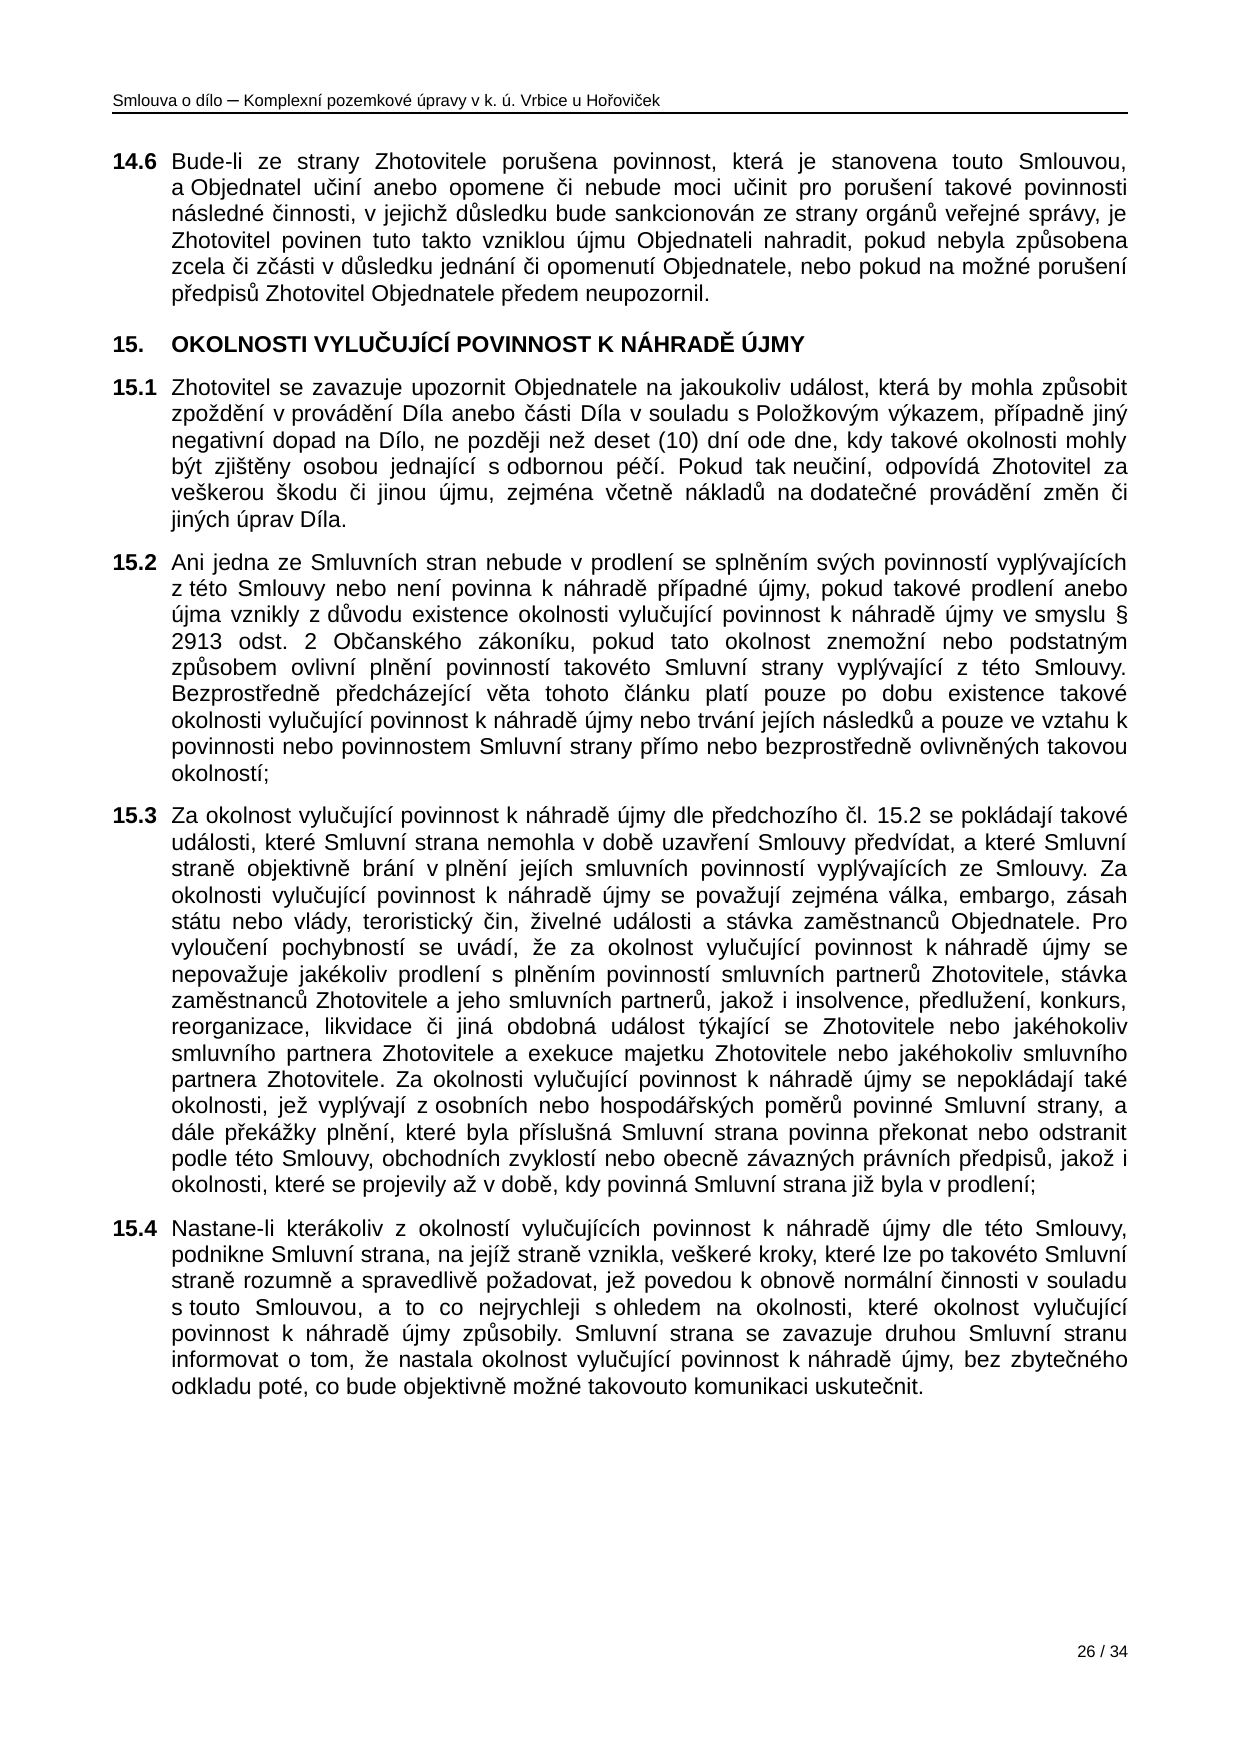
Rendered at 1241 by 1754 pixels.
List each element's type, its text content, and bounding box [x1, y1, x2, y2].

text Nastane-li kterákoliv z okolností vylučujících povinnost k náhradě újmy dle této Smlouvy, podnikne Smluvní strana, na jejíž straně vznikla, veškeré kroky, které lze po takovéto Smluvní straně rozumně a spravedlivě požadovat, jež povedou k obnově normální činnosti v souladu s touto Smlouvou, a to co nejrychleji s ohledem na okolnosti, které okolnost vylučující povinnost k náhradě újmy způsobily. Smluvní strana se zavazuje druhou Smluvní stranu informovat o tom, že nastala okolnost vylučující povinnost k náhradě újmy, bez zbytečného odkladu poté, co bude objektivně možné takovouto komunikaci uskutečnit. [112, 1214, 1128, 1399]
text Ani jedna ze Smluvních stran nebude v prodlení se splněním svých povinností vyplývajících z této Smlouvy nebo není povinna k náhradě případné újmy, pokud takové prodlení anebo újma vznikly z důvodu existence okolnosti vylučující povinnost k náhradě újmy ve smyslu § 2913 odst. 2 Občanského zákoníku, pokud tato okolnost znemožní nebo podstatným způsobem ovlivní plnění povinností takovéto Smluvní strany vyplývající z této Smlouvy. Bezprostředně předcházející věta tohoto článku platí pouze po dobu existence takové okolnosti vylučující povinnost k náhradě újmy nebo trvání jejích následků a pouze ve vztahu k povinnosti nebo povinnostem Smluvní strany přímo nebo bezprostředně ovlivněných takovou okolností; [112, 549, 1128, 786]
text Bude-li ze strany Zhotovitele porušena povinnost, která je stanovena touto Smlouvou, a Objednatel učiní anebo opomene či nebude moci učinit pro porušení takové povinnosti následné činnosti, v jejichž důsledku bude sankcionován ze strany orgánů veřejné správy, je Zhotovitel povinen tuto takto vzniklou újmu Objednateli nahradit, pokud nebyla způsobena zcela či zčásti v důsledku jednání či opomenutí Objednatele, nebo pokud na možné porušení předpisů Zhotovitel Objednatele předem neupozornil. [112, 148, 1128, 306]
text Za okolnost vylučující povinnost k náhradě újmy dle předchozího čl. 15.2 se pokládají takové události, které Smluvní strana nemohla v době uzavření Smlouvy předvídat, a které Smluvní straně objektivně brání v plnění jejích smluvních povinností vyplývajících ze Smlouvy. Za okolnosti vylučující povinnost k náhradě újmy se považují zejména válka, embargo, zásah státu nebo vlády, teroristický čin, živelné události a stávka zaměstnanců Objednatele. Pro vyloučení pochybností se uvádí, že za okolnost vylučující povinnost k náhradě újmy se nepovažuje jakékoliv prodlení s plněním povinností smluvních partnerů Zhotovitele, stávka zaměstnanců Zhotovitele a jeho smluvních partnerů, jakož i insolvence, předlužení, konkurs, reorganizace, likvidace či jiná obdobná událost týkající se Zhotovitele nebo jakéhokoliv smluvního partnera Zhotovitele a exekuce majetku Zhotovitele nebo jakéhokoliv smluvního partnera Zhotovitele. Za okolnosti vylučující povinnost k náhradě újmy se nepokládají také okolnosti, jež vyplývají z osobních nebo hospodářských poměrů povinné Smluvní strany, a dále překážky plnění, které byla příslušná Smluvní strana povinna překonat nebo odstranit podle této Smlouvy, obchodních zvyklostí nebo obecně závazných právních předpisů, jakož i okolnosti, které se projevily až v době, kdy povinná Smluvní strana již byla v prodlení; [112, 802, 1128, 1198]
text Zhotovitel se zavazuje upozornit Objednatele na jakoukoliv událost, která by mohla způsobit zpoždění v provádění Díla anebo části Díla v souladu s Položkovým výkazem, případně jiný negativní dopad na Dílo, ne později než deset (10) dní ode dne, kdy takové okolnosti mohly být zjištěny osobou jednající s odbornou péčí. Pokud tak neučiní, odpovídá Zhotovitel za veškerou škodu či jinou újmu, zejména včetně nákladů na dodatečné provádění změn či jiných úprav Díla. [112, 374, 1128, 532]
text Okolnosti vylučující povinnost k náhradě újmy [112, 331, 1128, 357]
